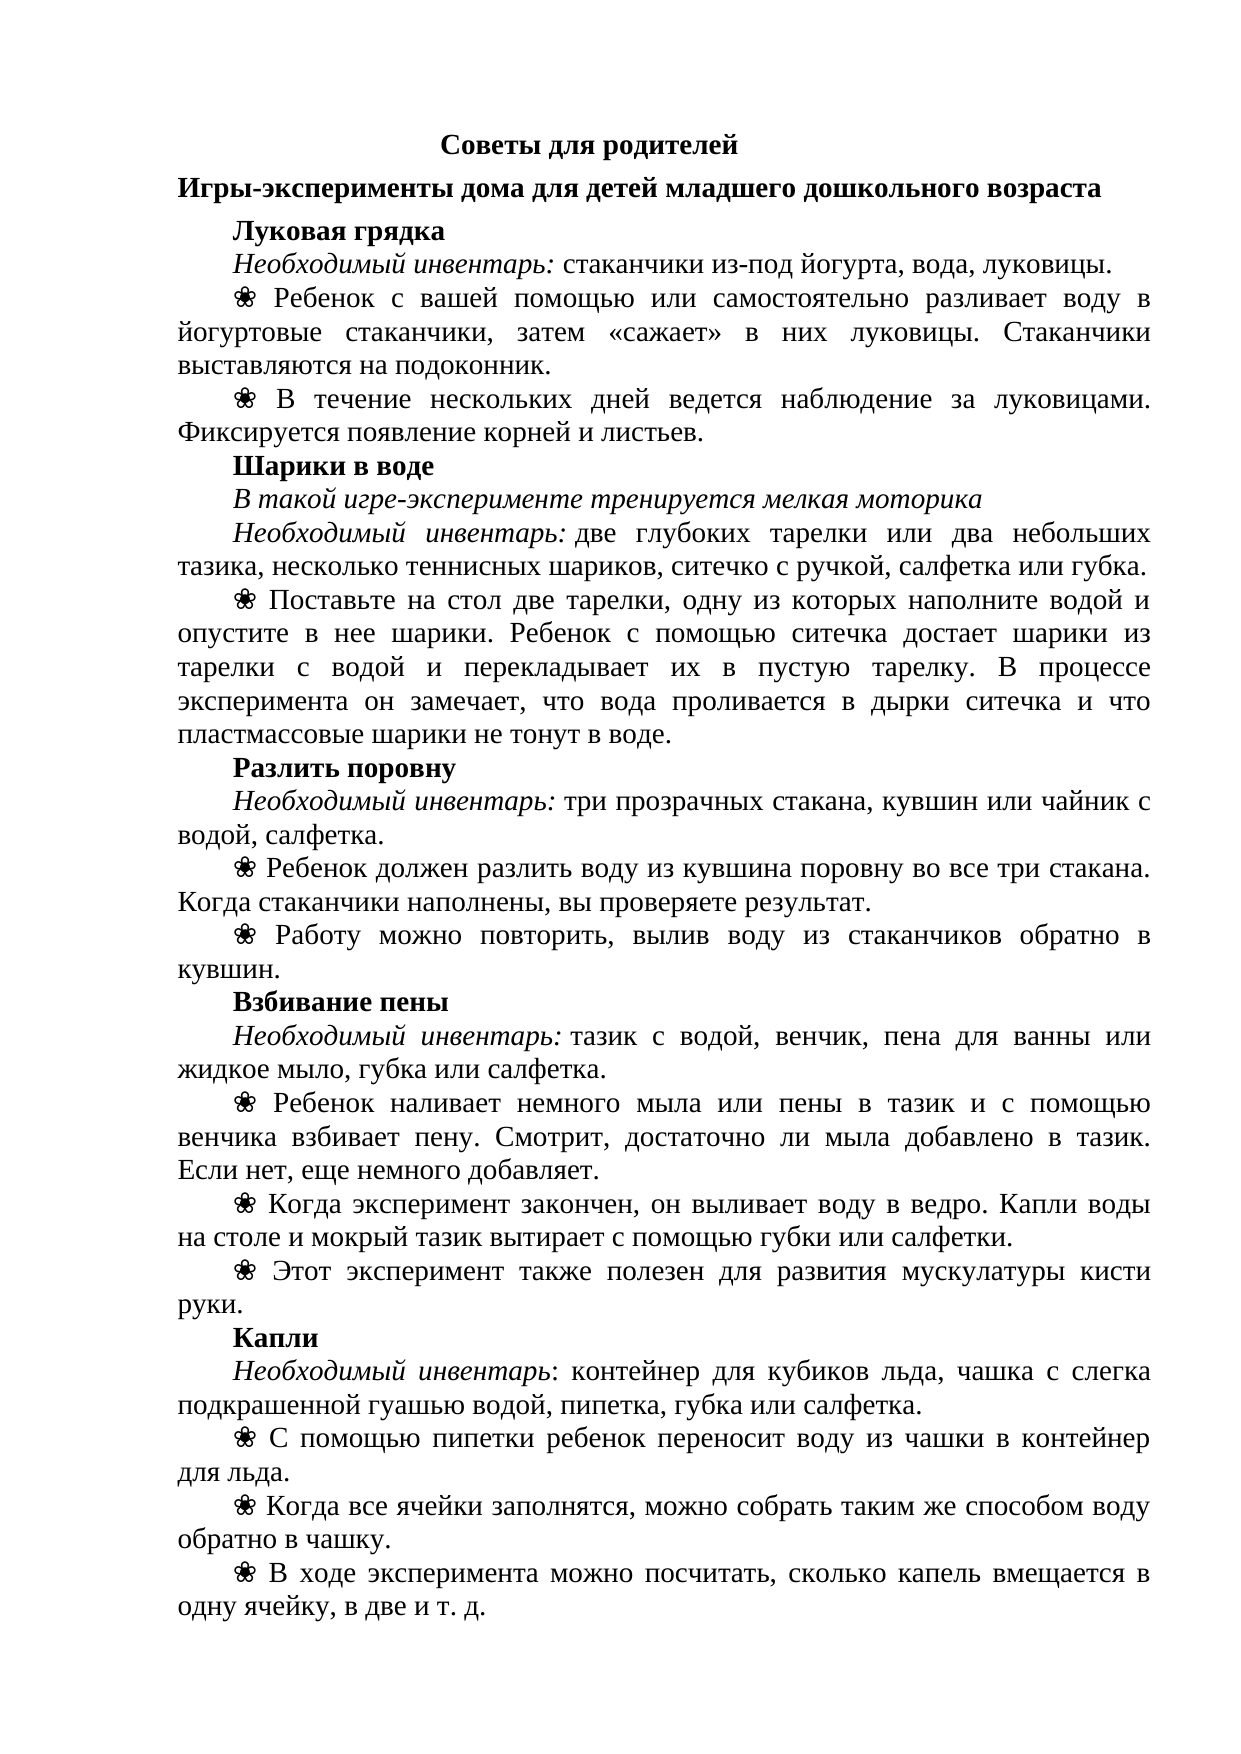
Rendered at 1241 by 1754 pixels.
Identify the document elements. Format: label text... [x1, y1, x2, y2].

text Необходимый инвентарь: контейнер для кубиков льда, чашка с слегка подкрашенной гуашью водой, пипетка, губка или салфетка. [177, 1353, 1152, 1421]
text Советы для родителей [177, 127, 1152, 161]
text ❀ Когда эксперимент закончен, он выливает воду в ведро. Капли воды на столе и мокрый тазик вытирает с помощью губки или салфетки. [177, 1186, 1152, 1253]
text Луковая грядка [177, 213, 1152, 247]
text В такой игре-эксперименте тренируется мелкая моторика [177, 481, 1152, 515]
text ❀ В течение нескольких дней ведется наблюдение за луковицами. Фиксируется появление корней и листьев. [177, 381, 1152, 448]
text ❀ Ребенок должен разлить воду из кувшина поровну во все три стакана. Когда стаканчики наполнены, вы проверяете результат. [177, 850, 1152, 917]
text ❀ Работу можно повторить, вылив воду из стаканчиков обратно в кувшин. [177, 917, 1152, 984]
text Взбивание пены [177, 984, 1152, 1018]
text Шарики в воде [177, 448, 1152, 481]
text ❀ С помощью пипетки ребенок переносит воду из чашки в контейнер для льда. [177, 1421, 1152, 1488]
text ❀ Ребенок с вашей помощью или самостоятельно разливает воду в йогуртовые стаканчики, затем «сажает» в них луковицы. Стаканчики выставляются на подоконник. [177, 280, 1152, 381]
text Необходимый инвентарь: две глубоких тарелки или два небольших тазика, несколько теннисных шариков, ситечко с ручкой, салфетка или губка. [177, 515, 1152, 582]
text Необходимый инвентарь: стаканчики из-под йогурта, вода, луковицы. [177, 247, 1152, 280]
text ❀ Когда все ячейки заполнятся, можно собрать таким же способом воду обратно в чашку. [177, 1488, 1152, 1555]
text Капли [177, 1320, 1152, 1353]
text ❀ Ребенок наливает немного мыла или пены в тазик и с помощью венчика взбивает пену. Смотрит, достаточно ли мыла добавлено в тазик. Если нет, еще немного добавляет. [177, 1085, 1152, 1186]
text Игры-эксперименты дома для детей младшего дошкольного возраста [177, 170, 1152, 204]
text Необходимый инвентарь: три прозрачных стакана, кувшин или чайник с водой, салфетка. [177, 783, 1152, 850]
text Необходимый инвентарь: тазик с водой, венчик, пена для ванны или жидкое мыло, губка или салфетка. [177, 1018, 1152, 1085]
text ❀ В ходе эксперимента можно посчитать, сколько капель вмещается в одну ячейку, в две и т. д. [177, 1555, 1152, 1622]
text Разлить поровну [177, 750, 1152, 783]
text ❀ Этот эксперимент также полезен для развития мускулатуры кисти руки. [177, 1253, 1152, 1320]
text ❀ Поставьте на стол две тарелки, одну из которых наполните водой и опустите в нее шарики. Ребенок с помощью ситечка достает шарики из тарелки с водой и перекладывает их в пустую тарелку. В процессе эксперимента он замечает, что вода проливается в дырки ситечка и что пластмассовые шарики не тонут в воде. [177, 582, 1152, 750]
